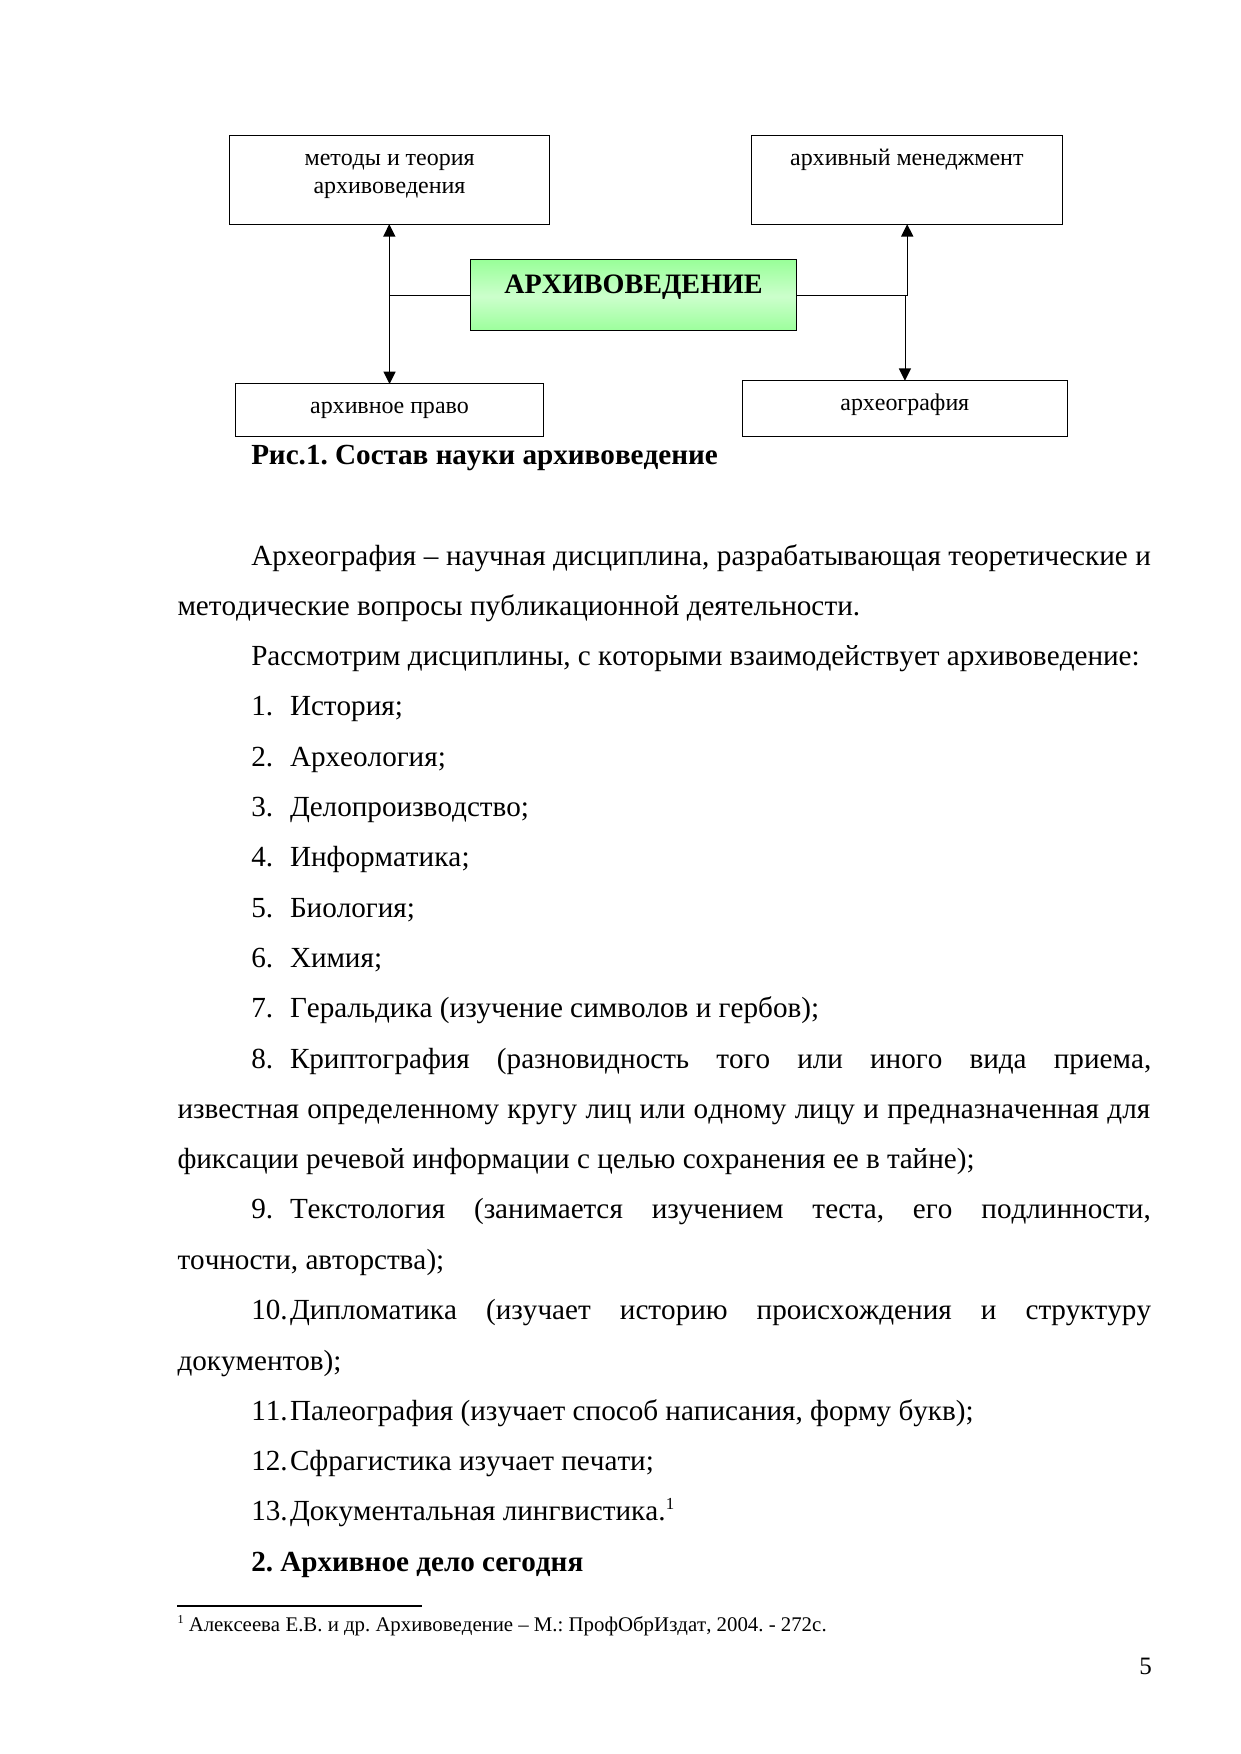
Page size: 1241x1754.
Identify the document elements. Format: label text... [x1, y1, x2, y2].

list Химия; [177, 940, 1152, 974]
text Рис.1. Состав науки архивоведение [177, 437, 1152, 471]
list Геральдика (изучение символов и гербов); [177, 990, 1152, 1024]
list Сфрагистика изучает печати; [177, 1443, 1152, 1477]
text Рассмотрим дисциплины, с которыми взаимодействует архивоведение: [177, 638, 1152, 672]
list Делопроизводство; [177, 789, 1152, 823]
subtitle 2. Архивное дело сегодня [177, 1544, 1152, 1577]
list Документальная лингвистика. [177, 1493, 1152, 1527]
list Археология; [177, 739, 1152, 772]
list Биология; [177, 890, 1152, 923]
list Палеография (изучает способ написания, форму букв); [177, 1393, 1152, 1426]
list Информатика; [177, 839, 1152, 873]
text Археография – научная дисциплина, разрабатывающая теоретические и методические вопросы публикационной деятельности. [177, 538, 1152, 621]
list Текстология (занимается изучением теста, его подлинности, точности, авторства); [177, 1192, 1152, 1276]
list Дипломатика (изучает историю происхождения и структуру документов); [177, 1292, 1152, 1376]
list История; [177, 688, 1152, 722]
list Криптография (разновидность того или иного вида приема, известная определенному кругу лиц или одному лицу и предназначенная для фиксации речевой информации с целью сохранения ее в тайне); [177, 1041, 1152, 1175]
